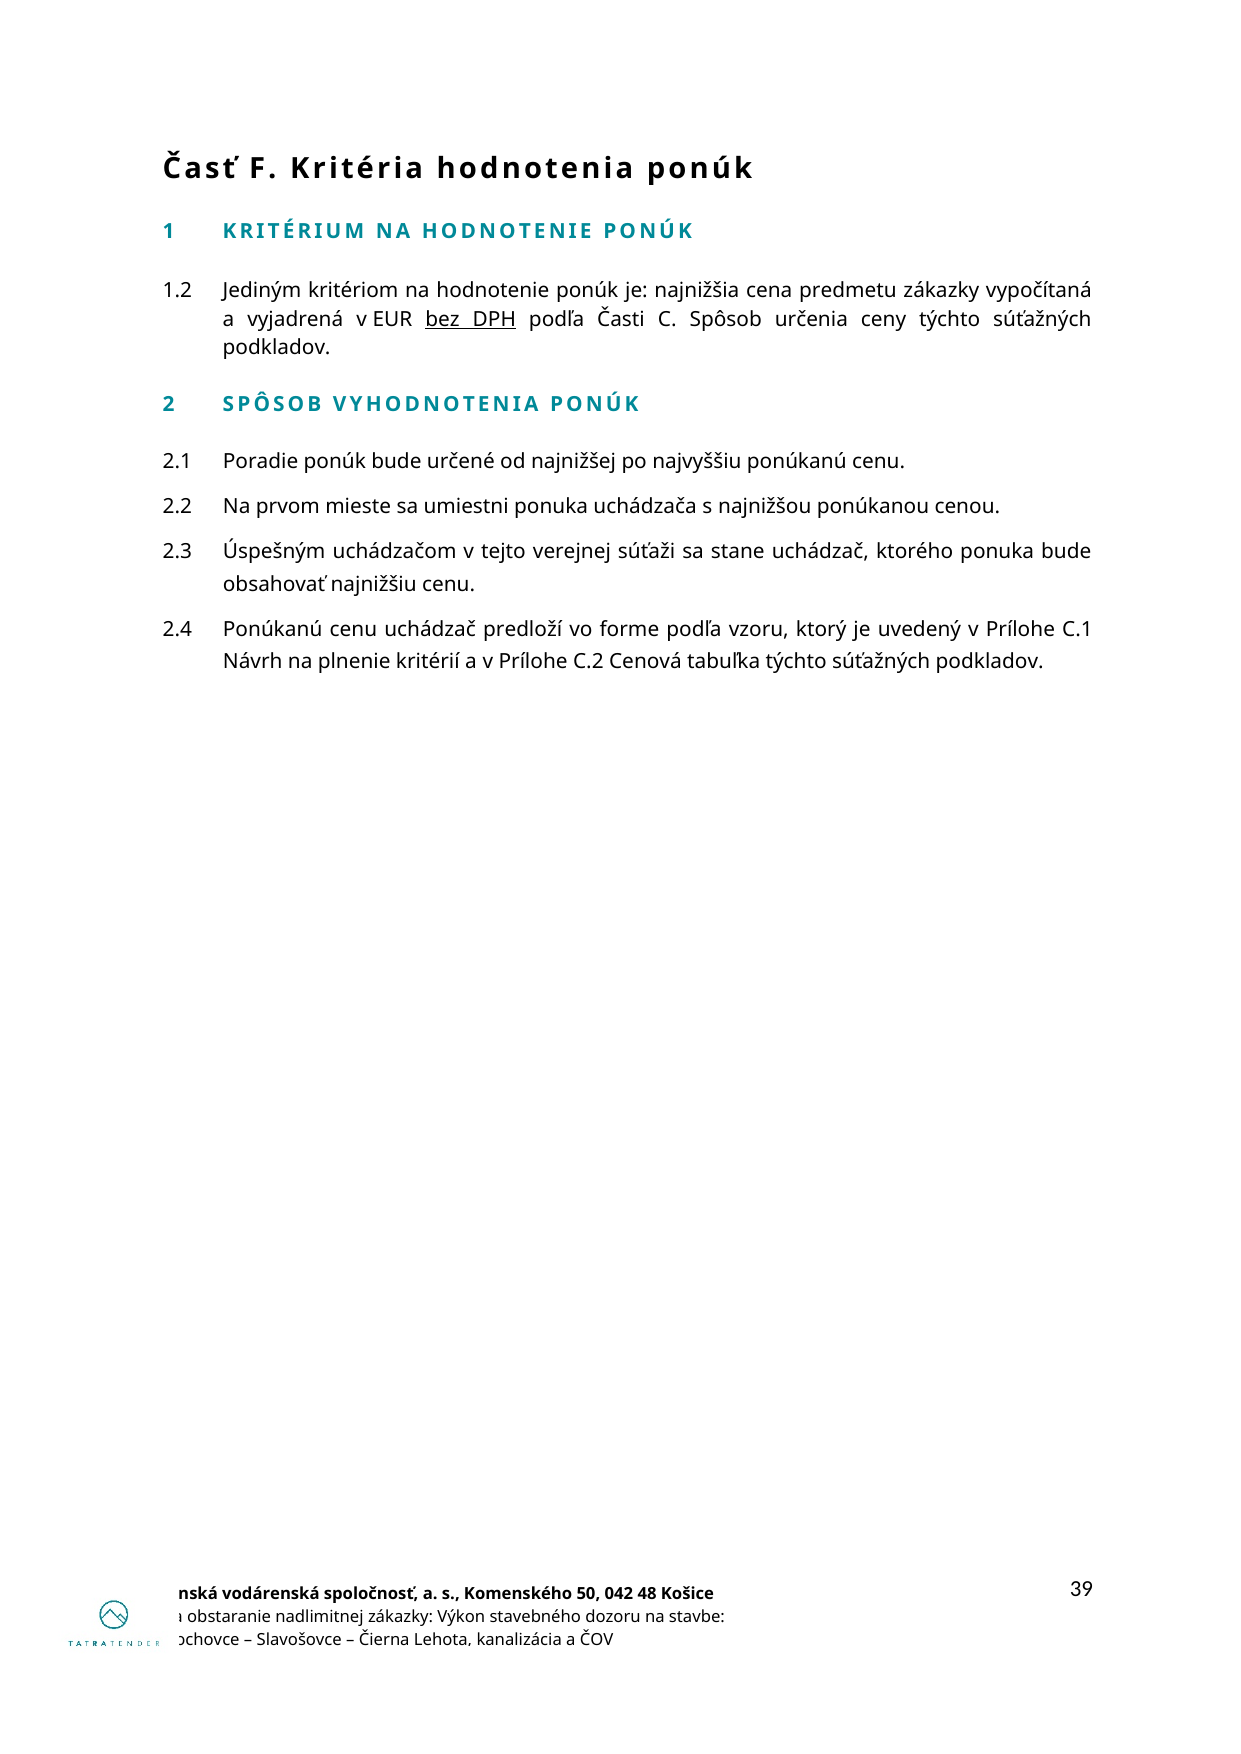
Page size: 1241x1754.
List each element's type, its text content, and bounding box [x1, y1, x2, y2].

list Úspešným uchádzačom v tejto verejnej súťaži sa stane uchádzač, ktorého ponuka bude obsahovať najnižšiu cenu. [162, 536, 1093, 597]
list Spôsob vyhodnotenia ponúk [162, 389, 1093, 418]
list Kritérium na hodnotenie ponúk [162, 216, 1093, 244]
list Poradie ponúk bude určené od najnižšej po najvyššiu ponúkanú cenu. [162, 446, 1093, 474]
list Na prvom mieste sa umiestni ponuka uchádzača s najnižšou ponúkanou cenou. [162, 491, 1093, 519]
picture [47, 1576, 180, 1670]
text Časť F. Kritéria hodnotenia ponúk [162, 148, 1093, 187]
list Jediným kritériom na hodnotenie ponúk je: najnižšia cena predmetu zákazky vypočítaná a vyjadrená v EUR bez DPH podľa Časti C. Spôsob určenia ceny týchto súťažných podkladov. [162, 275, 1093, 361]
list Ponúkanú cenu uchádzač predloží vo forme podľa vzoru, ktorý je uvedený v Prílohe C.1 Návrh na plnenie kritérií a v Prílohe C.2 Cenová tabuľka týchto súťažných podkladov. [162, 614, 1093, 675]
